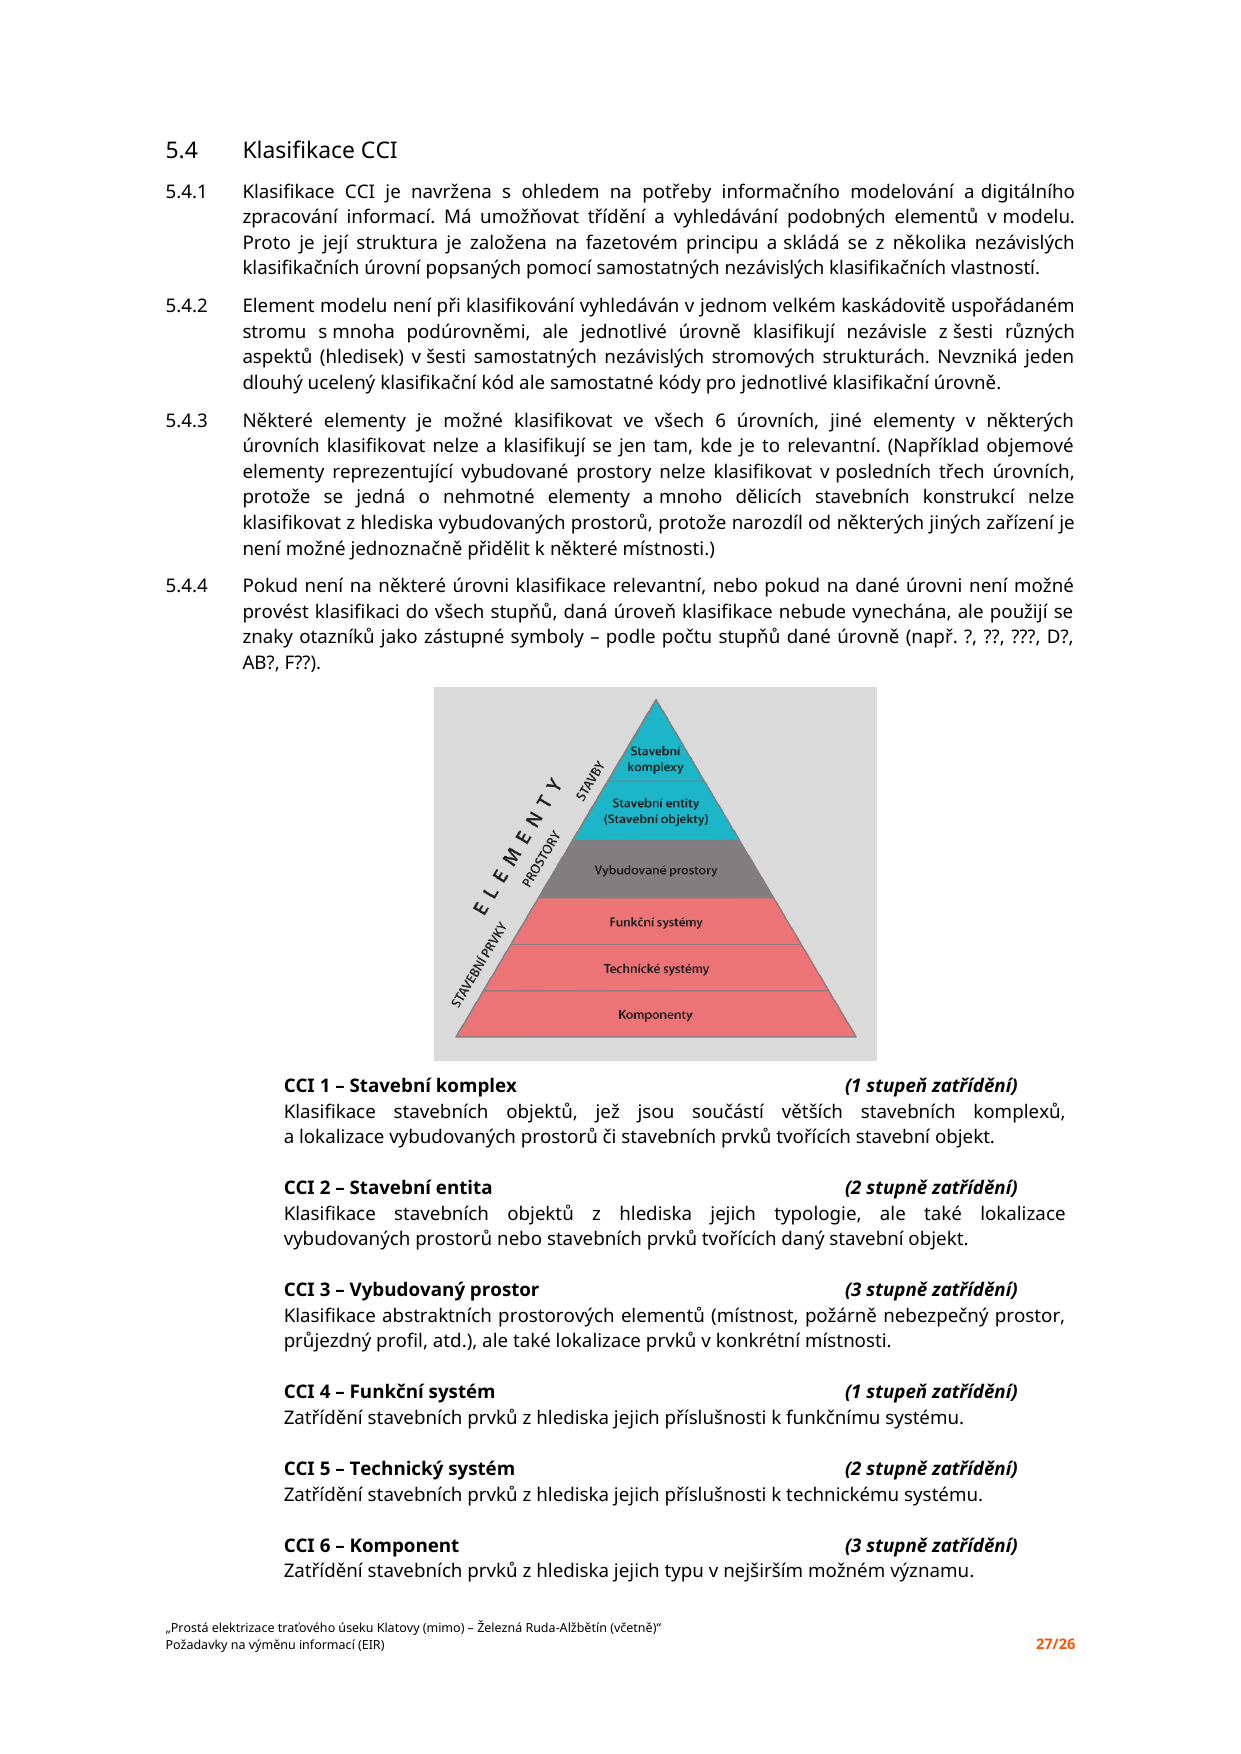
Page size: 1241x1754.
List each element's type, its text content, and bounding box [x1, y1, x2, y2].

list CCI 1 – Stavební komplex (1 stupeň zatřídění) [283, 1073, 1066, 1098]
text Pokud není na některé úrovni klasifikace relevantní, nebo pokud na dané úrovni není možné provést klasifikaci do všech stupňů, daná úroveň klasifikace nebude vynechána, ale použijí se znaky otazníků jako zástupné symboly – podle počtu stupňů dané úrovně (např. ?, ??, ???, D?, AB?, F??). [165, 573, 1075, 675]
picture [434, 687, 877, 1061]
list CCI 5 – Technický systém (2 stupně zatřídění) [283, 1455, 1066, 1481]
text Element modelu není při klasifikování vyhledáván v jednom velkém kaskádovitě uspořádaném stromu s mnoha podúrovněmi, ale jednotlivé úrovně klasifikují nezávisle z šesti různých aspektů (hledisek) v šesti samostatných nezávislých stromových strukturách. Nevzniká jeden dlouhý ucelený klasifikační kód ale samostatné kódy pro jednotlivé klasifikační úrovně. [165, 293, 1075, 395]
list Zatřídění stavebních prvků z hlediska jejich příslušnosti k technickému systému. [283, 1481, 1066, 1506]
list CCI 6 – Komponent (3 stupně zatřídění) [283, 1532, 1066, 1557]
list CCI 2 – Stavební entita (2 stupně zatřídění) [283, 1175, 1066, 1200]
text Klasifikace CCI [165, 134, 1075, 166]
text Některé elementy je možné klasifikovat ve všech 6 úrovních, jiné elementy v některých úrovních klasifikovat nelze a klasifikují se jen tam, kde je to relevantní. (Například objemové elementy reprezentující vybudované prostory nelze klasifikovat v posledních třech úrovních, protože se jedná o nehmotné elementy a mnoho dělicích stavebních konstrukcí nelze klasifikovat z hlediska vybudovaných prostorů, protože narozdíl od některých jiných zařízení je není možné jednoznačně přidělit k některé místnosti.) [165, 407, 1075, 560]
list Zatřídění stavebních prvků z hlediska jejich typu v nejširším možném významu. [283, 1557, 1066, 1583]
list CCI 3 – Vybudovaný prostor (3 stupně zatřídění) [283, 1277, 1066, 1302]
list Klasifikace abstraktních prostorových elementů (místnost, požárně nebezpečný prostor, průjezdný profil, atd.), ale také lokalizace prvků v konkrétní místnosti. [283, 1302, 1066, 1353]
list CCI 4 – Funkční systém (1 stupeň zatřídění) [283, 1379, 1066, 1404]
list Zatřídění stavebních prvků z hlediska jejich příslušnosti k funkčnímu systému. [283, 1404, 1066, 1430]
list Klasifikace stavebních objektů, jež jsou součástí větších stavebních komplexů, a lokalizace vybudovaných prostorů či stavebních prvků tvořících stavební objekt. [283, 1098, 1066, 1149]
text Klasifikace CCI je navržena s ohledem na potřeby informačního modelování a digitálního zpracování informací. Má umožňovat třídění a vyhledávání podobných elementů v modelu. Proto je její struktura je založena na fazetovém principu a skládá se z několika nezávislých klasifikačních úrovní popsaných pomocí samostatných nezávislých klasifikačních vlastností. [165, 178, 1075, 280]
list Klasifikace stavebních objektů z hlediska jejich typologie, ale také lokalizace vybudovaných prostorů nebo stavebních prvků tvořících daný stavební objekt. [283, 1200, 1066, 1251]
